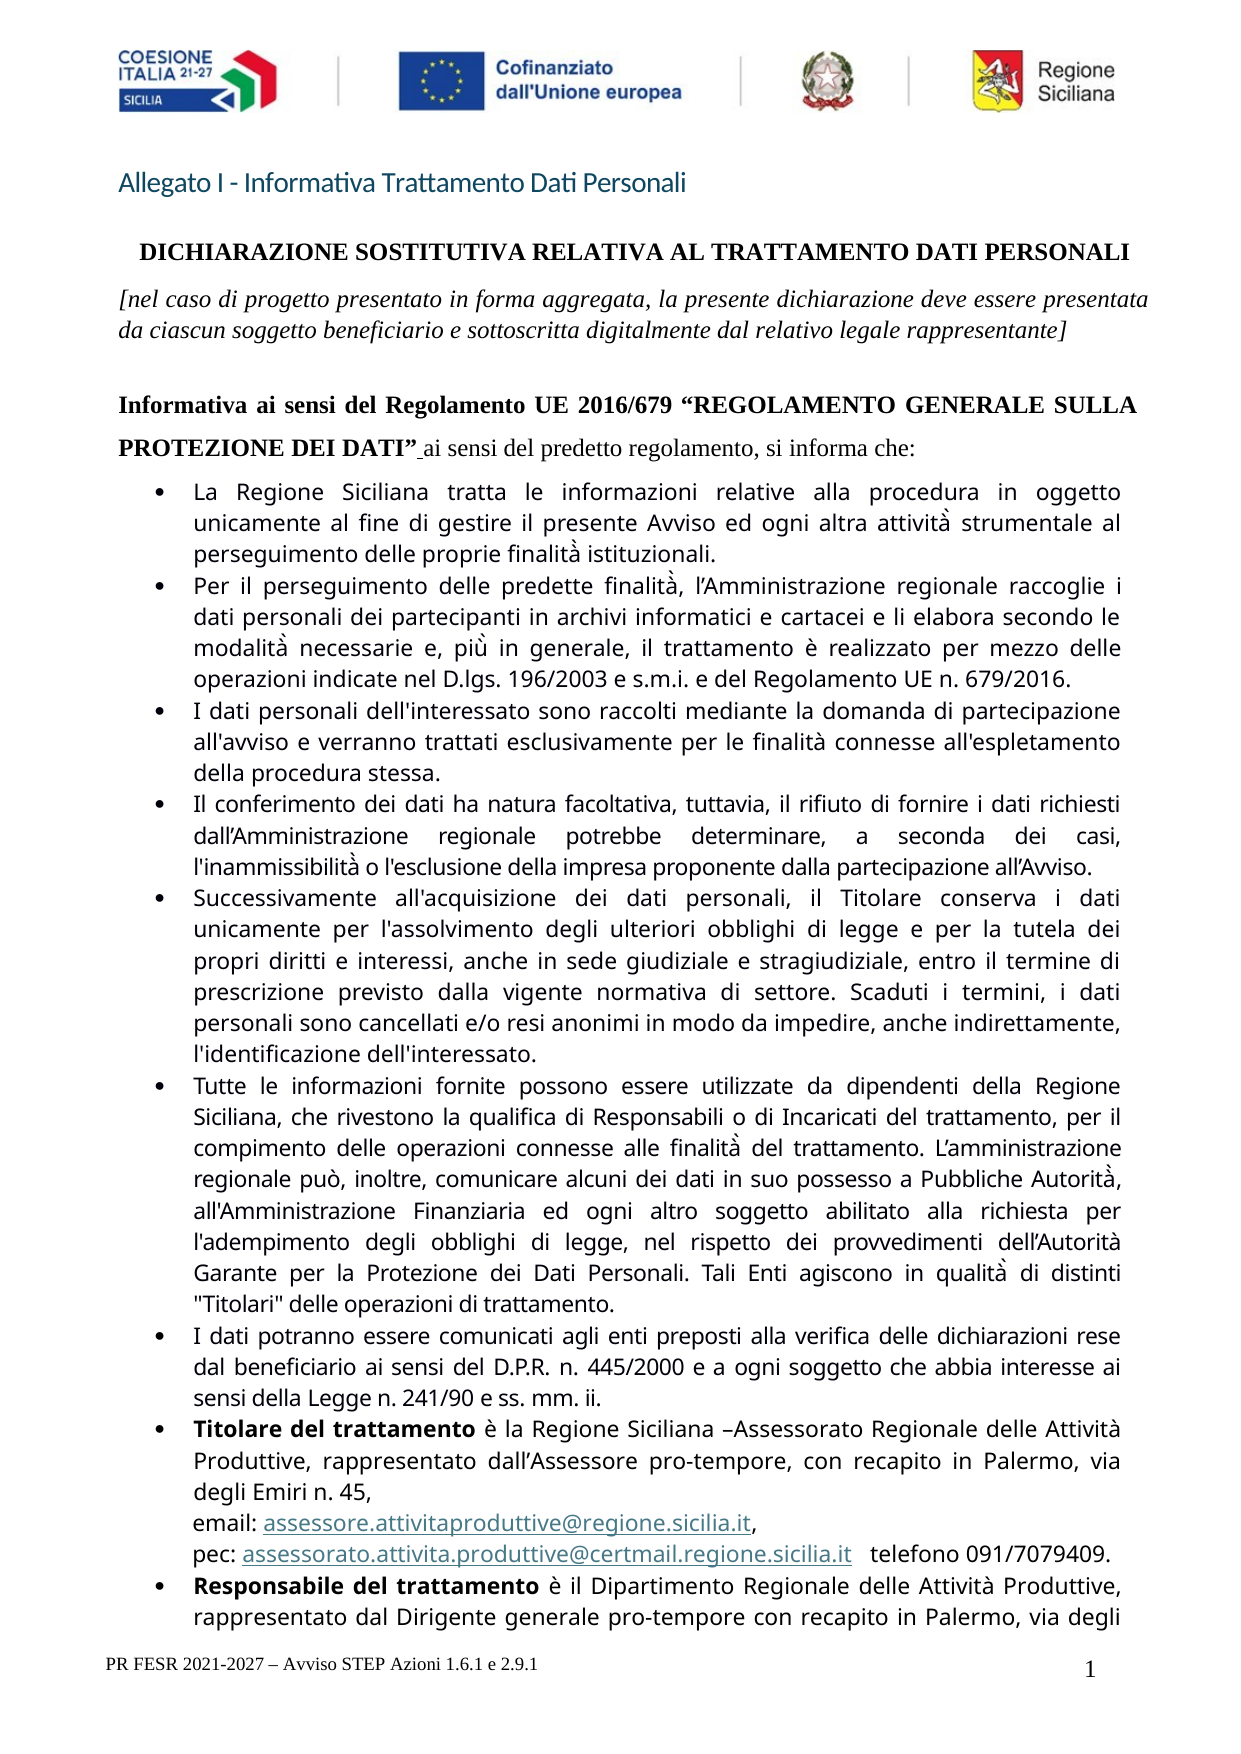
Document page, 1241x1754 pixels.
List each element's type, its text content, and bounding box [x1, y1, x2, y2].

text pec: assessorato.attivita.produttive@certmail.regione.sicilia.it telefono 091/7079409. [192, 1538, 1122, 1570]
list I dati personali dell'interessato sono raccolti mediante la domanda di partecipazione all'avviso e verranno trattati esclusivamente per le finalità connesse all'espletamento della procedura stessa. [156, 695, 1122, 788]
text email: assessore.attivitaproduttive@regione.sicilia.it, [192, 1507, 1122, 1538]
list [156, 1570, 1122, 1632]
subtitle Allegato I - Informativa Trattamento Dati Personali [118, 164, 1122, 200]
list Titolare del trattamento è la Regione Siciliana –Assessorato Regionale delle Attività Produttive, rappresentato dall’Assessore pro-tempore, con recapito in Palermo, via degli Emiri n. 45, [156, 1413, 1122, 1507]
list Il conferimento dei dati ha natura facoltativa, tuttavia, il rifiuto di fornire i dati richiesti dall’Amministrazione regionale potrebbe determinare, a seconda dei casi, l'inammissibilità̀ o l'esclusione della impresa proponente dalla partecipazione all’Avviso. [156, 788, 1122, 882]
list Tutte le informazioni fornite possono essere utilizzate da dipendenti della Regione Siciliana, che rivestono la qualifica di Responsabili o di Incaricati del trattamento, per il compimento delle operazioni connesse alle finalità̀ del trattamento. L’amministrazione regionale può, inoltre, comunicare alcuni dei dati in suo possesso a Pubbliche Autorità̀, all'Amministrazione Finanziaria ed ogni altro soggetto abilitato alla richiesta per l'adempimento degli obblighi di legge, nel rispetto dei provvedimenti dell’Autorità Garante per la Protezione dei Dati Personali. Tali Enti agiscono in qualità̀ di distinti "Titolari" delle operazioni di trattamento. [156, 1070, 1122, 1320]
list Successivamente all'acquisizione dei dati personali, il Titolare conserva i dati unicamente per l'assolvimento degli ulteriori obblighi di legge e per la tutela dei propri diritti e interessi, anche in sede giudiziale e stragiudiziale, entro il termine di prescrizione previsto dalla vigente normativa di settore. Scaduti i termini, i dati personali sono cancellati e/o resi anonimi in modo da impedire, anche indirettamente, l'identificazione dell'interessato. [156, 882, 1122, 1070]
list La Regione Siciliana tratta le informazioni relative alla procedura in oggetto unicamente al fine di gestire il presente Avviso ed ogni altra attività̀ strumentale al perseguimento delle proprie finalità̀ istituzionali. [156, 476, 1122, 570]
text [nel caso di progetto presentato in forma aggregata, la presente dichiarazione deve essere presentata da ciascun soggetto beneficiario e sottoscritta digitalmente dal relativo legale rappresentante] [118, 284, 1152, 344]
text DICHIARAZIONE SOSTITUTIVA RELATIVA AL TRATTAMENTO DATI PERSONALI [118, 237, 1152, 266]
text Informativa ai sensi del Regolamento UE 2016/679 “REGOLAMENTO GENERALE SULLA PROTEZIONE DEI DATI” ai sensi del predetto regolamento, si informa che: [118, 390, 1137, 462]
list Per il perseguimento delle predette finalità̀, l’Amministrazione regionale raccoglie i dati personali dei partecipanti in archivi informatici e cartacei e li elabora secondo le modalità̀ necessarie e, più̀ in generale, il trattamento è realizzato per mezzo delle operazioni indicate nel D.lgs. 196/2003 e s.m.i. e del Regolamento UE n. 679/2016. [156, 570, 1122, 695]
picture [118, 50, 1115, 113]
list I dati potranno essere comunicati agli enti preposti alla verifica delle dichiarazioni rese dal beneficiario ai sensi del D.P.R. n. 445/2000 e a ogni soggetto che abbia interesse ai sensi della Legge n. 241/90 e ss. mm. ii. [156, 1320, 1122, 1413]
